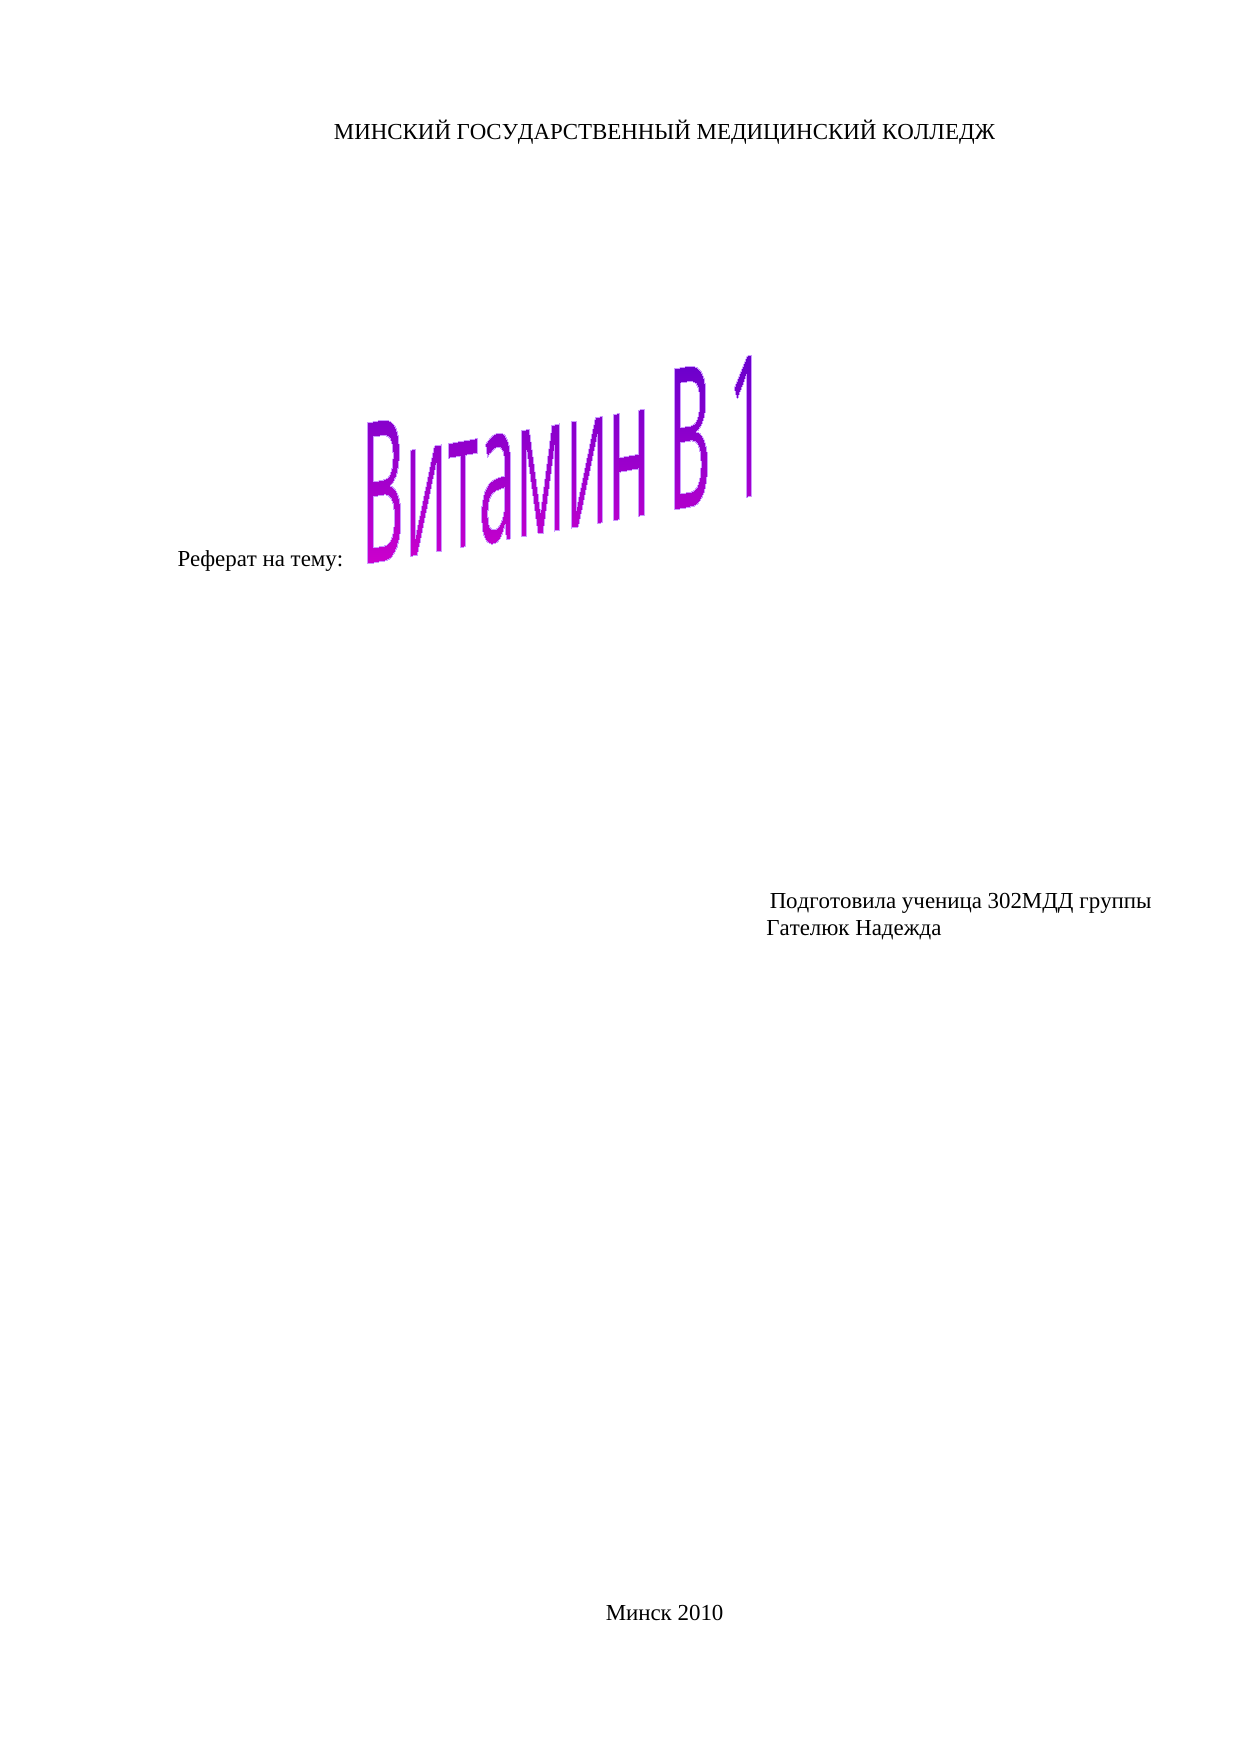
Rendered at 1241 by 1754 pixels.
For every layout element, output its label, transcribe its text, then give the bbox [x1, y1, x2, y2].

text Подготовила ученица 302МДД группы [177, 888, 1152, 914]
text МИНСКИЙ ГОСУДАРСТВЕННЫЙ МЕДИЦИНСКИЙ КОЛЛЕДЖ [177, 118, 1152, 144]
text Минск 2010 [177, 1599, 1152, 1626]
text Реферат на тему: [177, 355, 1152, 571]
text Гателюк Надежда [177, 914, 1152, 940]
